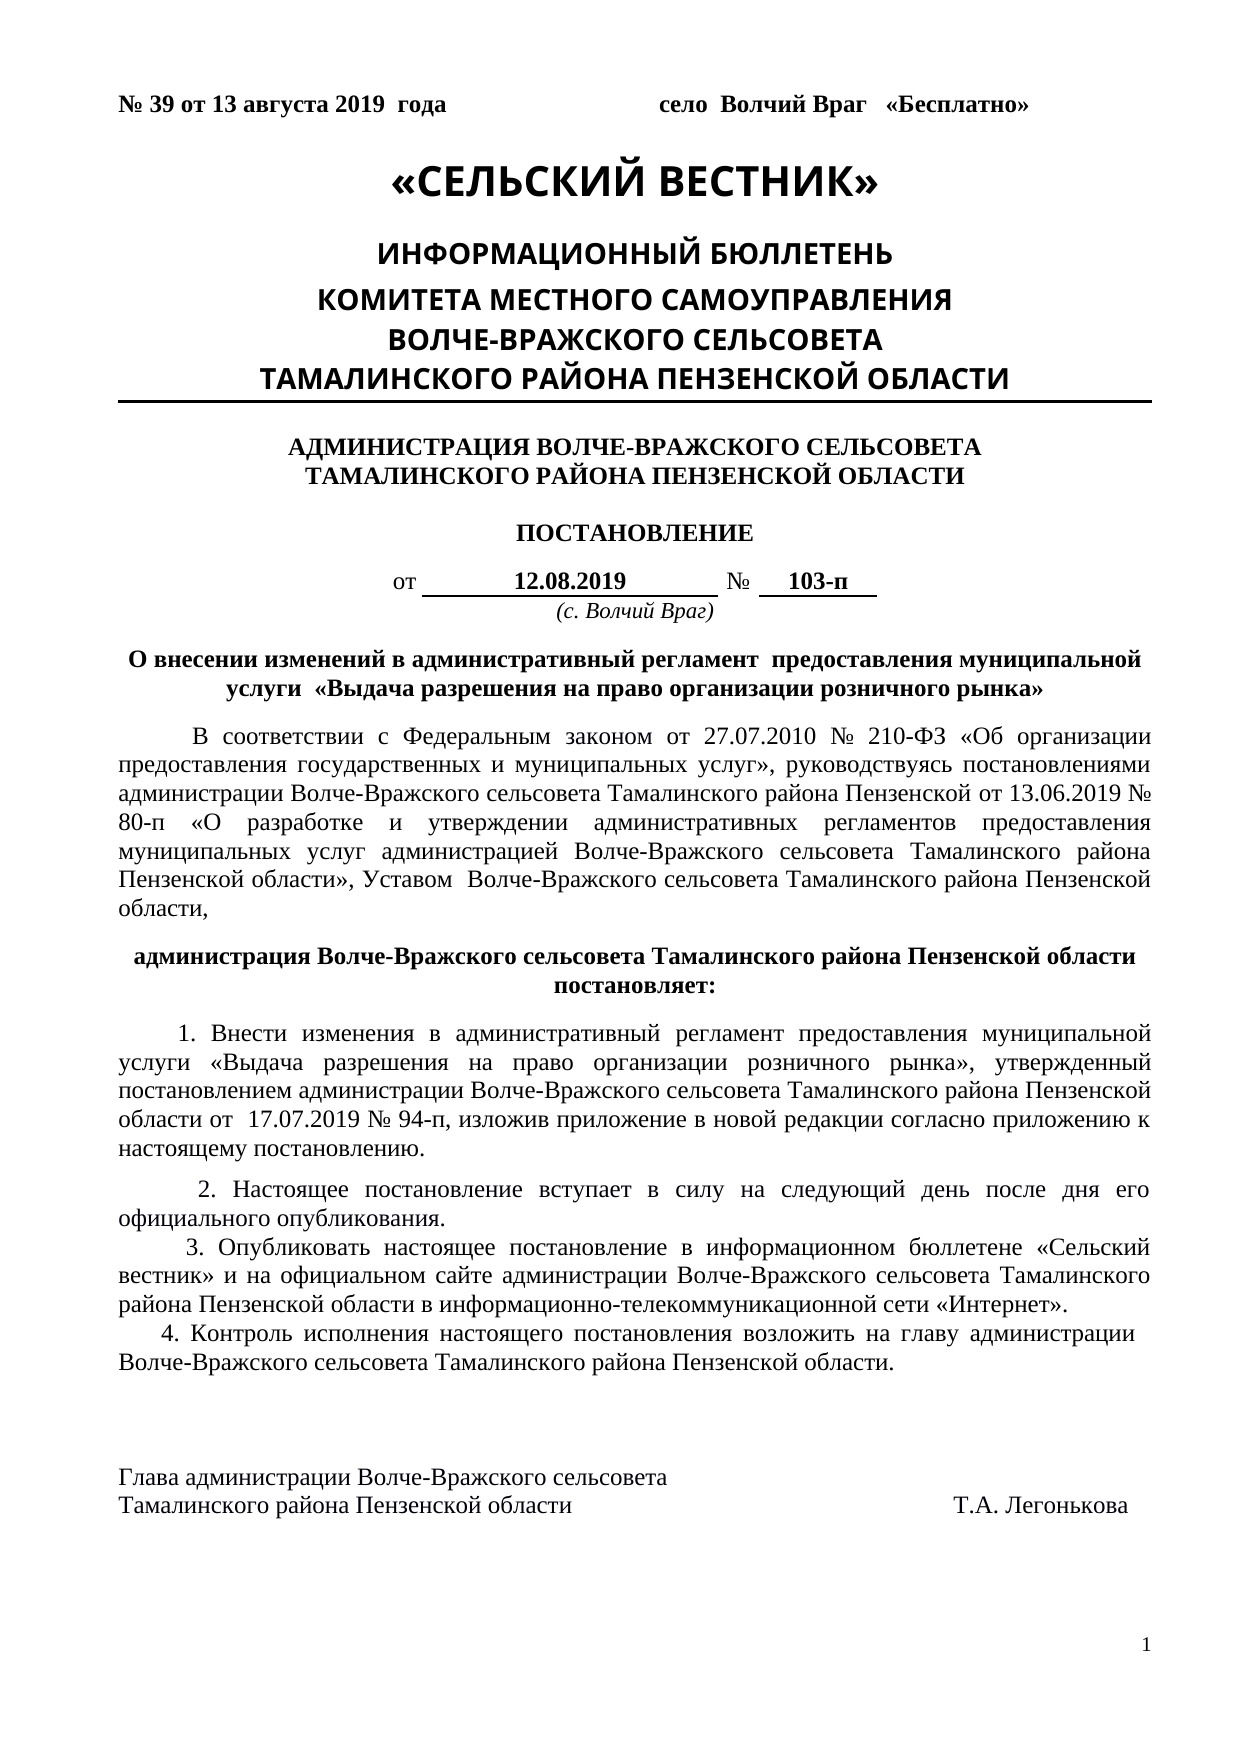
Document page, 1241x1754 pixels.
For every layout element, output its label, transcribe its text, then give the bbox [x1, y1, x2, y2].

text Глава администрации Волче-Вражского сельсовета [118, 1462, 1152, 1490]
table_header № [718, 566, 759, 595]
text ТАМАЛИНСКОГО РАЙОНА ПЕНЗЕНСКОЙ ОБЛАСТИ [118, 358, 1152, 400]
text 3. Опубликовать настоящее постановление в информационном бюллетене «Сельский вестник» и на официальном сайте администрации Волче-Вражского сельсовета Тамалинского района Пензенской области в информационно-телекоммуникационной сети «Интернет». [118, 1232, 1152, 1318]
table_header от [393, 566, 422, 595]
text 1. Внести изменения в административный регламент предоставления муниципальной услуги «Выдача разрешения на право организации розничного рынка», утвержденный постановлением администрации Волче-Вражского сельсовета Тамалинского района Пензенской области от 17.07.2019 № 94-п, изложив приложение в новой редакции согласно приложению к настоящему постановлению. [118, 1018, 1152, 1162]
text 2. Настоящее постановление вступает в силу на следующий день после дня его официального опубликования. [118, 1174, 1152, 1232]
text ПОСТАНОВЛЕНИЕ [118, 518, 1152, 547]
text АДМИНИСТРАЦИЯ ВОЛЧЕ-ВРАЖСКОГО СЕЛЬСОВЕТА [118, 432, 1152, 461]
table_cell (с. Волчий Враг) [393, 595, 877, 623]
text ВОЛЧЕ-ВРАЖСКОГО СЕЛЬСОВЕТА [118, 319, 1152, 358]
list 4. Контроль исполнения настоящего постановления возложить на главу администрации Волче-Вражского сельсовета Тамалинского района Пензенской области. [118, 1318, 1137, 1375]
text В соответствии с Федеральным законом от 27.07.2010 № 210-ФЗ «Об организации предоставления государственных и муниципальных услуг», руководствуясь постановлениями администрации Волче-Вражского сельсовета Тамалинского района Пензенской от 13.06.2019 № 80-п «О разработке и утверждении административных регламентов предоставления муниципальных услуг администрацией Волче-Вражского сельсовета Тамалинского района Пензенской области», Уставом Волче-Вражского сельсовета Тамалинского района Пензенской области, [118, 721, 1152, 922]
table_header 103-п [759, 566, 877, 595]
text КОМИТЕТА МЕСТНОГО САМОУПРАВЛЕНИЯ [118, 279, 1152, 319]
text О внесении изменений в административный регламент предоставления муниципальной услуги «Выдача разрешения на право организации розничного рынка» [118, 644, 1152, 702]
text № 39 от 13 августа 2019 года село Волчий Враг «Бесплатно» [118, 89, 1152, 117]
text Тамалинского района Пензенской области Т.А. Легонькова [118, 1490, 1152, 1519]
table_header 12.08.2019 [422, 566, 717, 595]
text ИНФОРМАЦИОННЫЙ БЮЛЛЕТЕНЬ [118, 233, 1152, 273]
text администрация Волче-Вражского сельсовета Тамалинского района Пензенской области постановляет: [118, 941, 1152, 999]
text ТАМАЛИНСКОГО РАЙОНА ПЕНЗЕНСКОЙ ОБЛАСТИ [118, 461, 1152, 490]
text «СЕЛЬСКИЙ ВЕСТНИК» [118, 151, 1152, 208]
